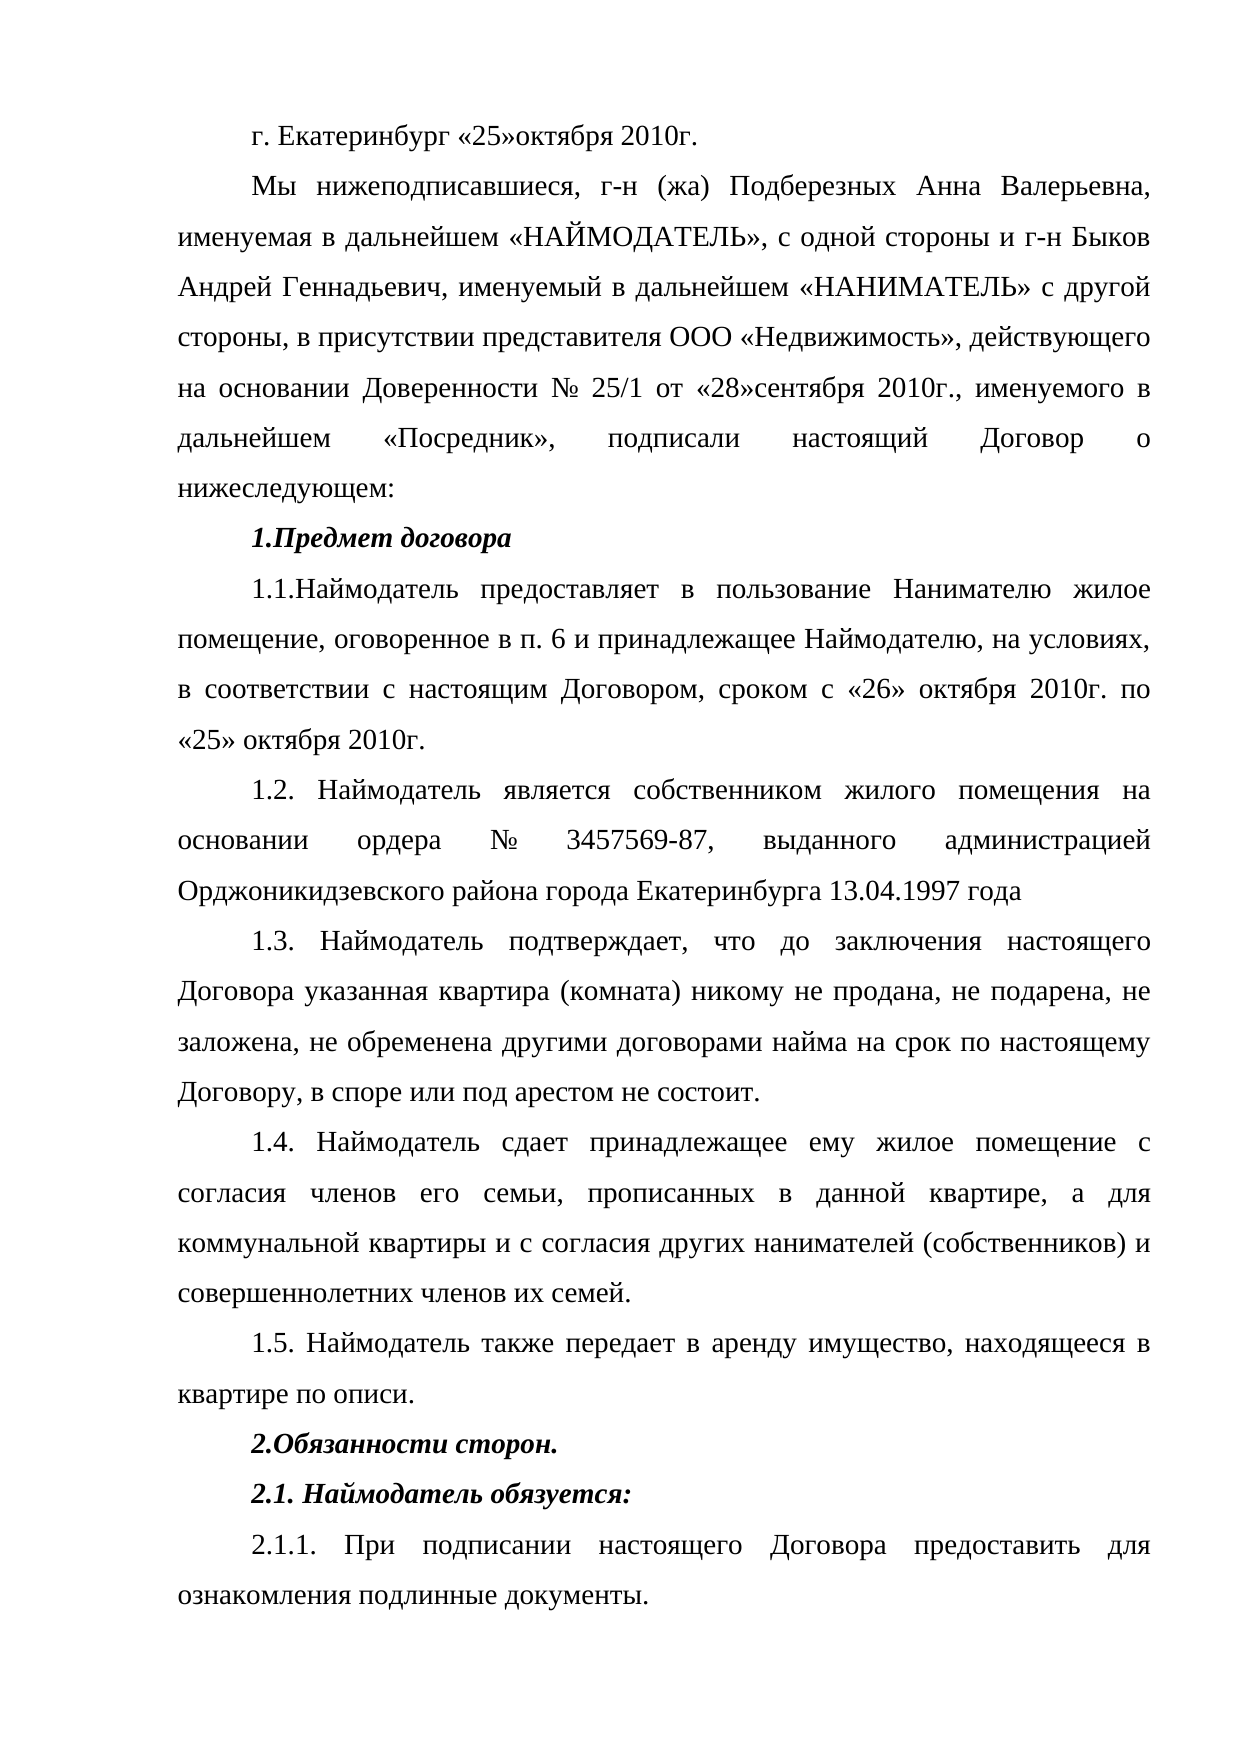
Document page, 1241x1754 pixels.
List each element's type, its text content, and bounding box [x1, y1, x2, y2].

text 2.1. Наймодатель обязуется: [177, 1477, 1152, 1510]
text 2.Обязанности сторон. [177, 1426, 1152, 1460]
text 1.2. Наймодатель является собственником жилого помещения на основании ордера № 3457569-87, выданного администрацией Орджоникидзевского района города Екатеринбурга 13.04.1997 года [177, 772, 1152, 906]
text 1.Предмет договора [177, 521, 1152, 554]
text 1.1.Наймодатель предоставляет в пользование Нанимателю жилое помещение, оговоренное в п. 6 и принадлежащее Наймодателю, на условиях, в соответствии с настоящим Договором, сроком с «26» октября 2010г. по «25» октября 2010г. [177, 571, 1152, 755]
text Мы нижеподписавшиеся, г-н (жа) Подберезных Анна Валерьевна, именуемая в дальнейшем «НАЙМОДАТЕЛЬ», с одной стороны и г-н Быков Андрей Геннадьевич, именуемый в дальнейшем «НАНИМАТЕЛЬ» с другой стороны, в присутствии представителя ООО «Недвижимость», действующего на основании Доверенности № 25/1 от «28»сентября 2010г., именуемого в дальнейшем «Посредник», подписали настоящий Договор о нижеследующем: [177, 168, 1152, 504]
text 1.3. Наймодатель подтверждает, что до заключения настоящего Договора указанная квартира (комната) никому не продана, не подарена, не заложена, не обременена другими договорами найма на срок по настоящему Договору, в споре или под арестом не состоит. [177, 923, 1152, 1108]
text 2.1.1. При подписании настоящего Договора предоставить для ознакомления подлинные документы. [177, 1527, 1152, 1611]
text 1.4. Наймодатель сдает принадлежащее ему жилое помещение с согласия членов его семьи, прописанных в данной квартире, а для коммунальной квартиры и с согласия других нанимателей (собственников) и совершеннолетних членов их семей. [177, 1124, 1152, 1309]
text г. Екатеринбург «25»октября 2010г. [177, 118, 1152, 152]
text 1.5. Наймодатель также передает в аренду имущество, находящееся в квартире по описи. [177, 1326, 1152, 1409]
